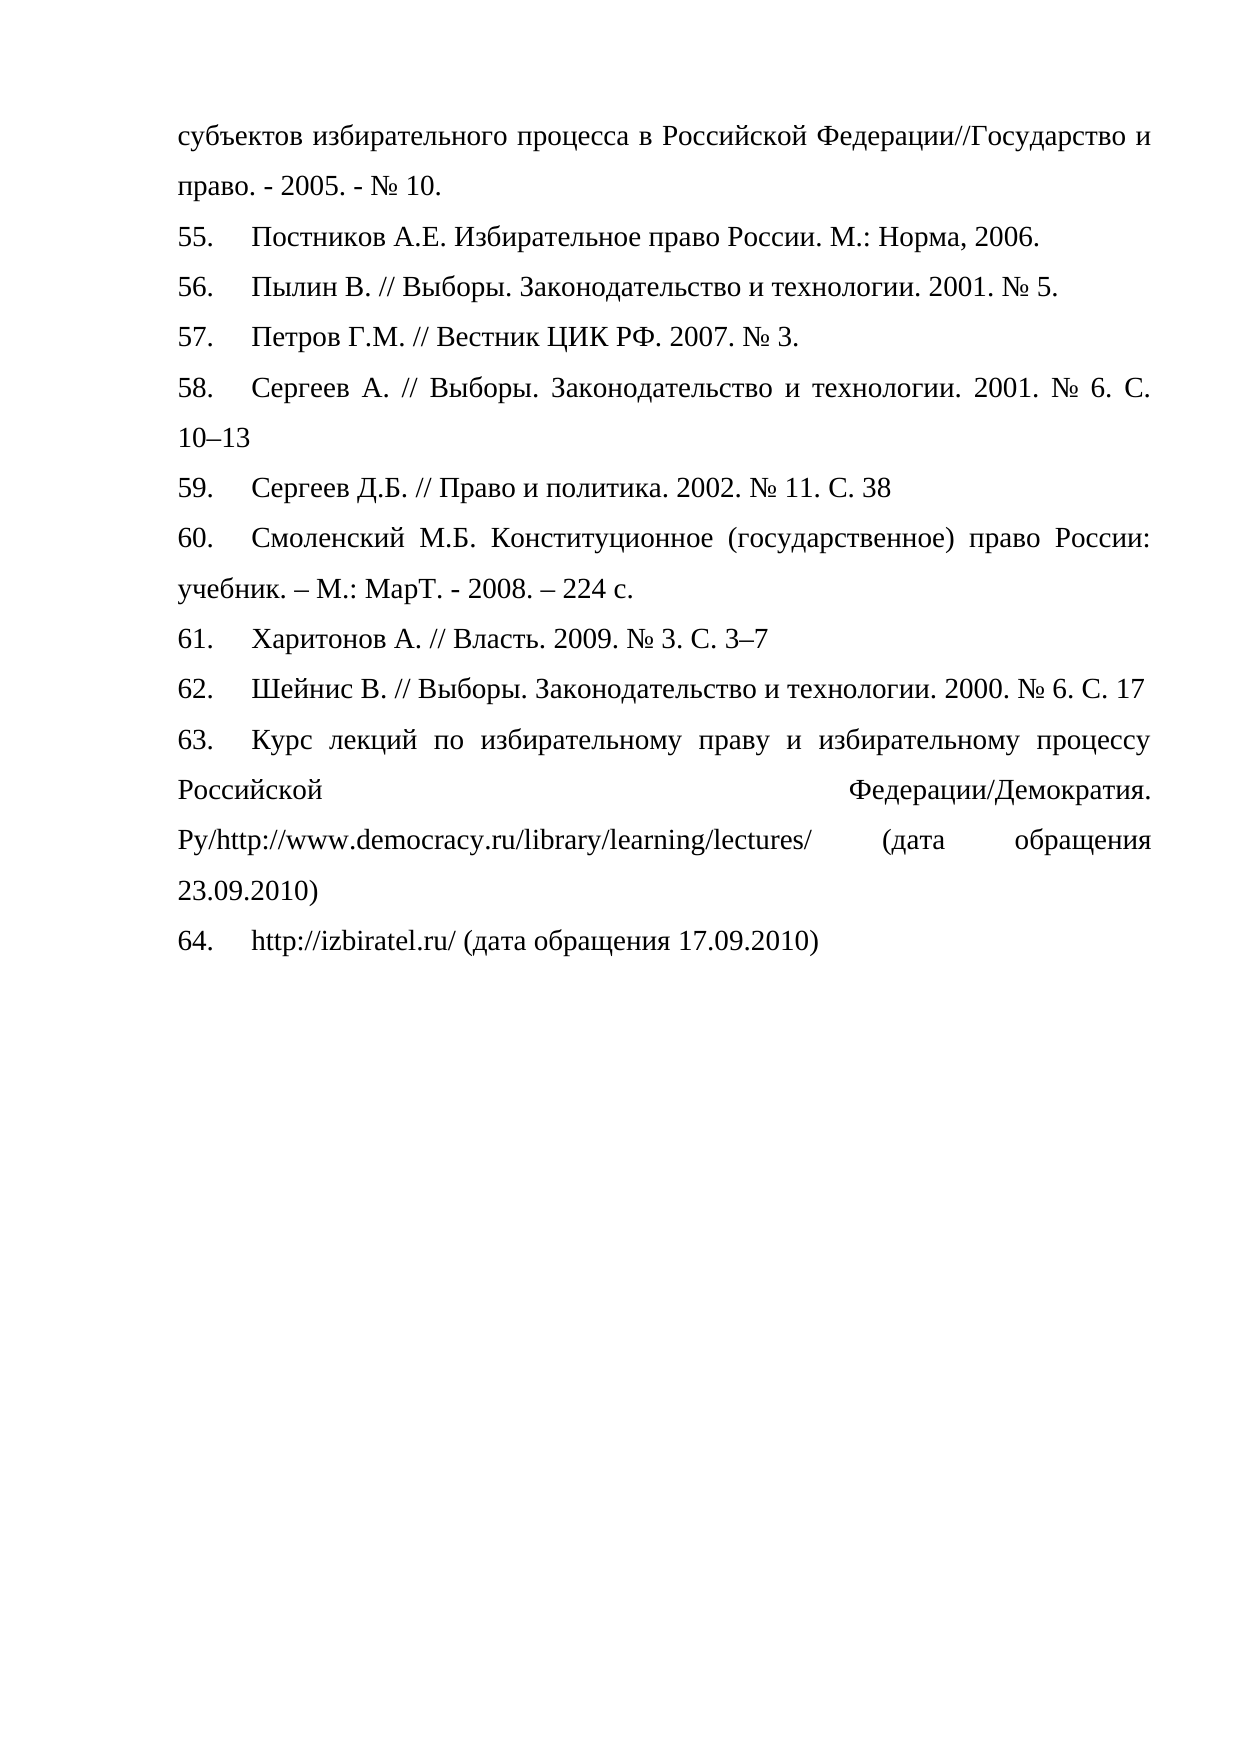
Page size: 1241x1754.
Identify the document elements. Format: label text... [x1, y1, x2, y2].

list Сергеев Д.Б. // Право и политика. 2002. № 11. С. 38 [177, 470, 1152, 504]
list Курс лекций по избирательному праву и избирательному процессу Российской Федерации/Демократия. Ру/http://www.democracy.ru/library/learning/lectures/ (дата обращения 23.09.2010) [177, 722, 1152, 906]
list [177, 118, 1152, 202]
list Пылин В. // Выборы. Законодательство и технологии. 2001. № 5. [177, 269, 1152, 303]
list Харитонов А. // Власть. 2009. № 3. С. 3–7 [177, 621, 1152, 655]
list Петров Г.М. // Вестник ЦИК РФ. 2007. № 3. [177, 319, 1152, 353]
list Смоленский М.Б. Конституционное (государственное) право России: учебник. – М.: МарТ. - 2008. – 224 с. [177, 521, 1152, 604]
list Постников А.Е. Избирательное право России. М.: Норма, 2006. [177, 219, 1152, 252]
list Сергеев А. // Выборы. Законодательство и технологии. 2001. № 6. С. 10–13 [177, 370, 1152, 453]
list http://izbiratel.ru/ (дата обращения 17.09.2010) [177, 923, 1152, 957]
list Шейнис В. // Выборы. Законодательство и технологии. 2000. № 6. С. 17 [177, 672, 1152, 705]
